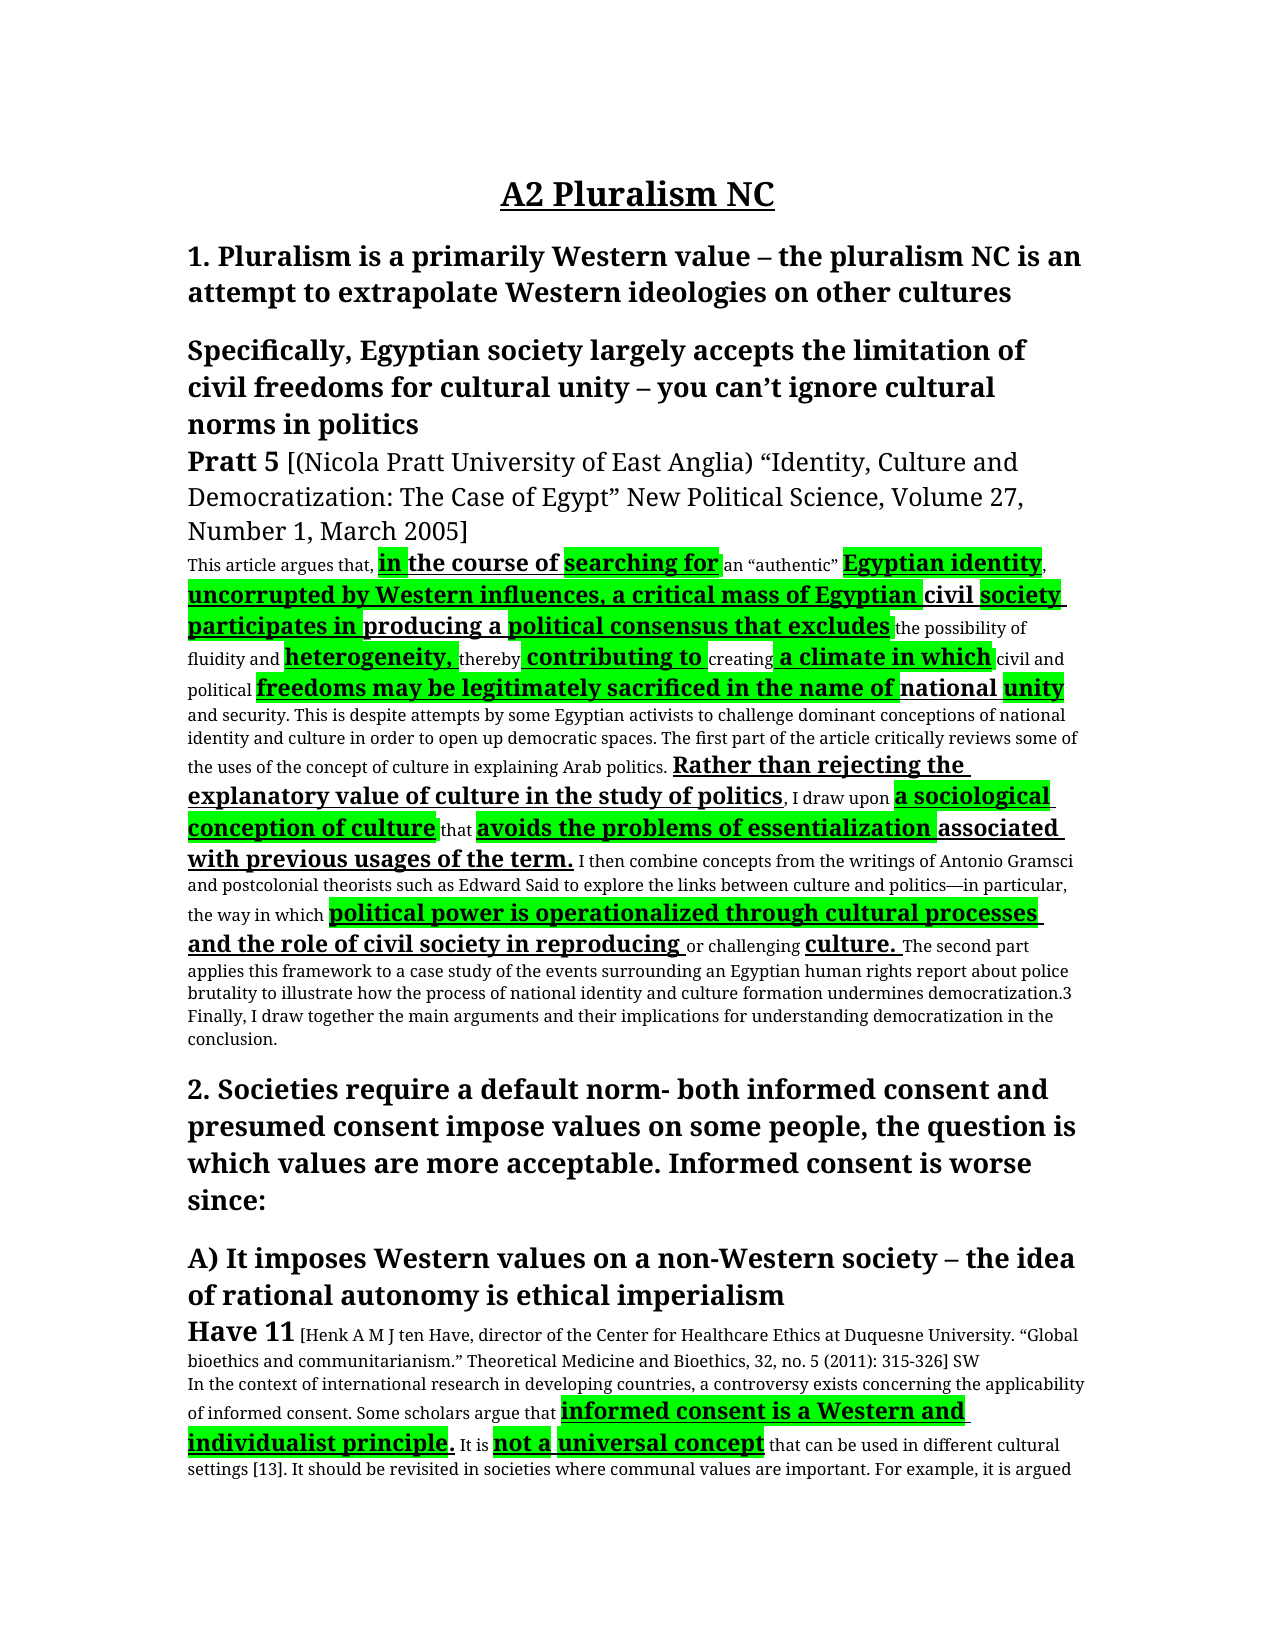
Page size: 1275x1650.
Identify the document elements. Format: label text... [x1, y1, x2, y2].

subtitle 2. Societies require a default norm- both informed consent and presumed consent impose values on some people, the question is which values are more acceptable. Informed consent is worse since: [187, 1071, 1087, 1218]
subtitle 1. Pluralism is a primarily Western value – the pluralism NC is an attempt to extrapolate Western ideologies on other cultures [187, 237, 1087, 311]
text Have 11 [Henk A M J ten Have, director of the Center for Healthcare Ethics at Duquesne University. “Global bioethics and communitarianism.” Theoretical Medicine and Bioethics, 32, no. 5 (2011): 315-326] SW [187, 1313, 1087, 1372]
subtitle A2 Pluralism NC [187, 171, 1087, 216]
subtitle A) It imposes Western values on a non-Western society – the idea of rational autonomy is ethical imperialism [187, 1239, 1087, 1313]
text This article argues that, in the course of searching for an “authentic” Egyptian identity, uncorrupted by Western influences, a critical mass of Egyptian civil society participates in producing a political consensus that excludes the possibility of fluidity and heterogeneity, thereby contributing to creating a climate in which civil and political freedoms may be legitimately sacrificed in the name of national unity and security. This is despite attempts by some Egyptian activists to challenge dominant conceptions of national identity and culture in order to open up democratic spaces. The first part of the article critically reviews some of the uses of the concept of culture in explaining Arab politics. Rather than rejecting the explanatory value of culture in the study of politics, I draw upon a sociological conception of culture that avoids the problems of essentialization associated with previous usages of the term. I then combine concepts from the writings of Antonio Gramsci and postcolonial theorists such as Edward Said to explore the links between culture and politics—in particular, the way in which political power is operationalized through cultural processes and the role of civil society in reproducing or challenging culture. The second part applies this framework to a case study of the events surrounding an Egyptian human rights report about police brutality to illustrate how the process of national identity and culture formation undermines democratization.3 Finally, I draw together the main arguments and their implications for understanding democratization in the conclusion. [187, 547, 1087, 1050]
subtitle Specifically, Egyptian society largely accepts the limitation of civil freedoms for cultural unity – you can’t ignore cultural norms in politics [187, 332, 1087, 442]
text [187, 1372, 1087, 1480]
text Pratt 5 [(Nicola Pratt University of East Anglia) “Identity, Culture and Democratization: The Case of Egypt” New Political Science, Volume 27, Number 1, March 2005] [187, 442, 1087, 547]
